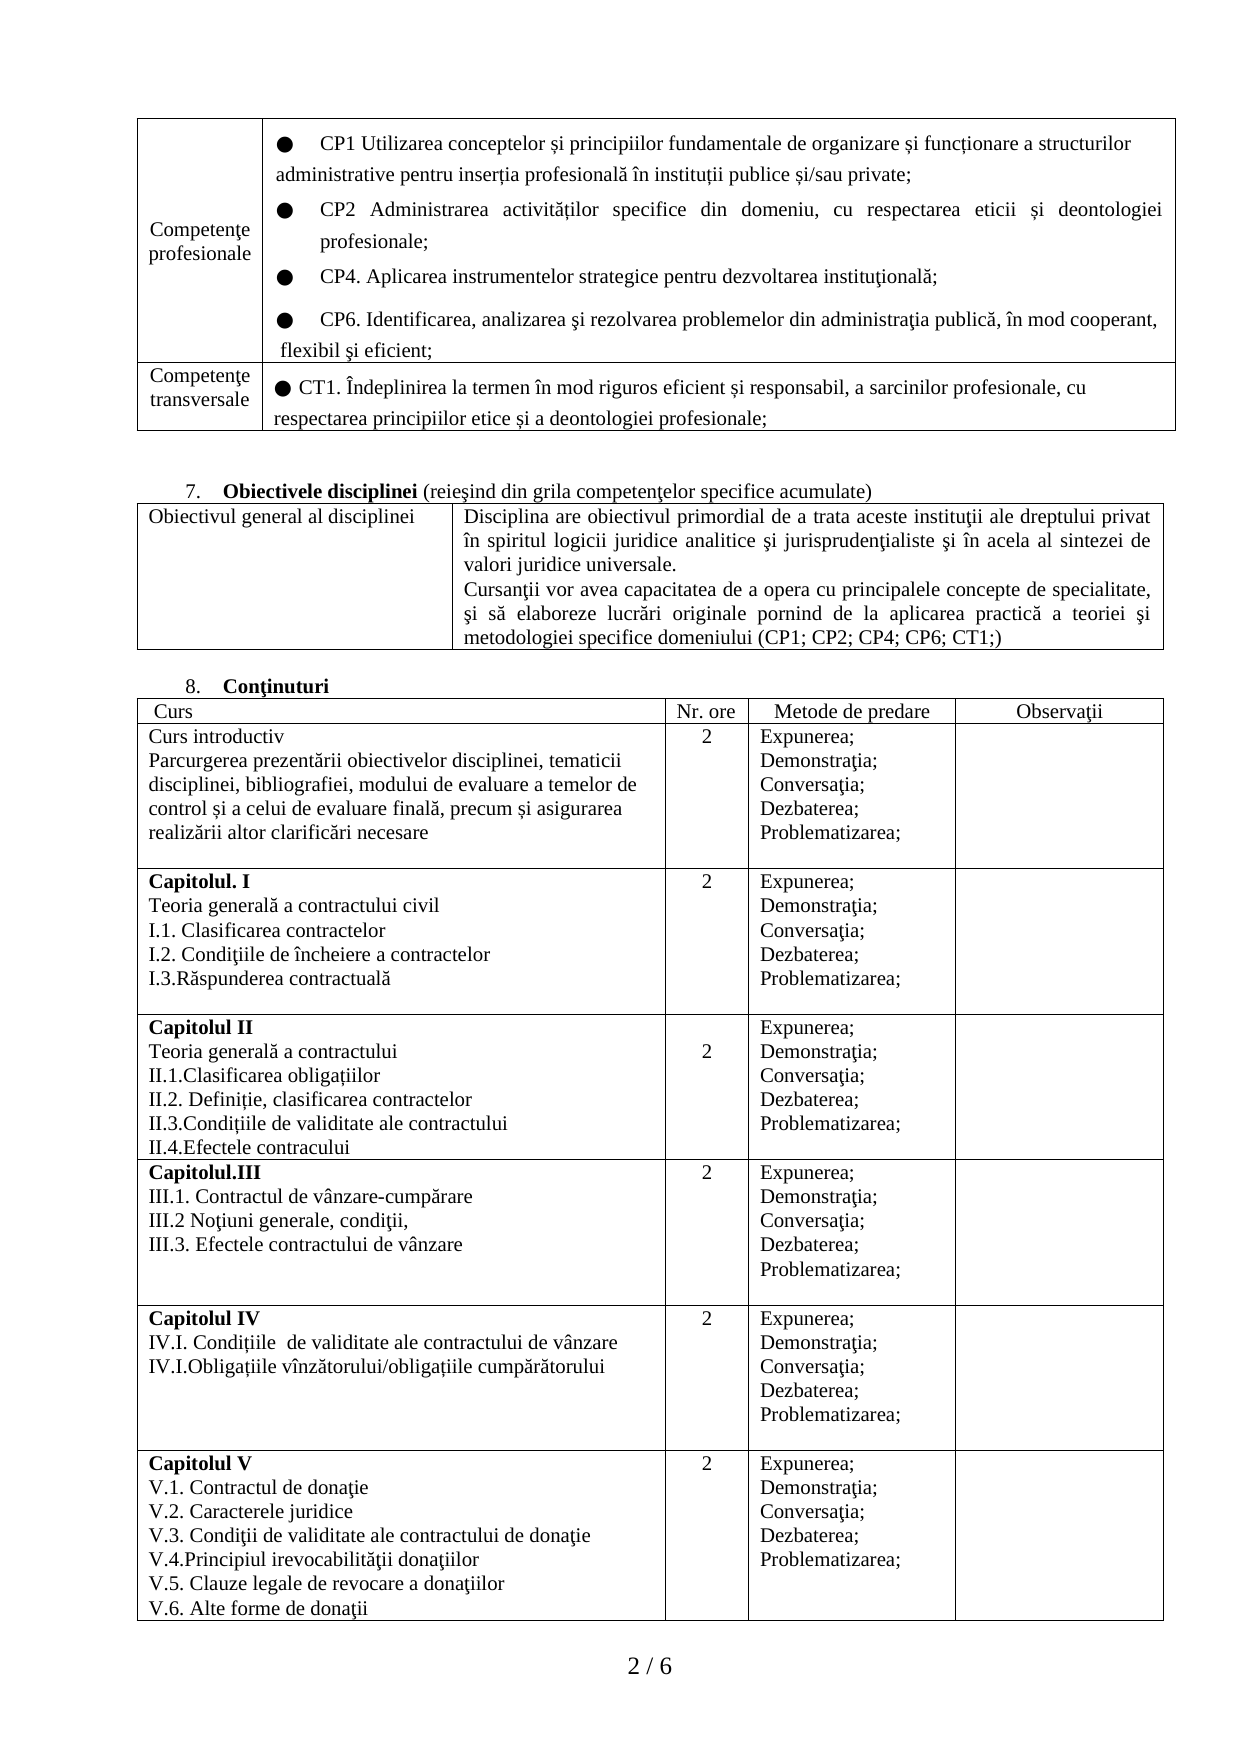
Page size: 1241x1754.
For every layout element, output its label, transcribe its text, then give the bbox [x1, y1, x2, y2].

table_header Competenţe profesionale [138, 119, 262, 362]
table_cell Curs introductiv Parcurgerea prezentării obiectivelor disciplinei, tematicii disciplinei, bibliografiei, modului de evaluare a temelor de control și a celui de evaluare finală, precum și asigurarea realizării altor clarificări necesare [138, 724, 665, 868]
table_cell Capitolul.III III.1. Contractul de vânzare-cumpărare III.2 Noţiuni generale, condiţii, III.3. Efectele contractului de vânzare [138, 1160, 665, 1304]
table_cell [956, 1306, 1163, 1450]
table_cell Expunerea; Demonstraţia; Conversaţia; Dezbaterea; Problematizarea; [749, 1015, 955, 1159]
table_header Obiectivul general al disciplinei [138, 504, 452, 649]
table_cell 2 [666, 1451, 748, 1619]
list Obiectivele disciplinei (reieşind din grila competenţelor specifice acumulate) [185, 479, 1152, 503]
table_cell Capitolul IV IV.I. Condițiile de validitate ale contractului de vânzare IV.I.Obligațiile vînzătorului/obligațiile cumpărătorului [138, 1306, 665, 1450]
table_header Disciplina are obiectivul primordial de a trata aceste instituţii ale dreptului privat în spiritul logicii juridice analitice şi jurisprudenţialiste şi în acela al sintezei de valori juridice universale. Cursanţii vor avea capacitatea de a opera cu principalele concepte de specialitate, şi să elaboreze lucrări originale pornind de la aplicarea practică a teoriei şi metodologiei specifice domeniului (CP1; CP2; CP4; CP6; CT1;) [453, 504, 1163, 649]
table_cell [749, 1451, 955, 1619]
list Conţinuturi [185, 674, 1152, 698]
table_cell Expunerea; Demonstraţia; Conversaţia; Dezbaterea; Problematizarea; [749, 724, 955, 868]
table_cell Expunerea; Demonstraţia; Conversaţia; Dezbaterea; Problematizarea; [749, 869, 955, 1014]
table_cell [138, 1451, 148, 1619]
table_header Metode de predare [749, 699, 955, 723]
table_cell 2 [666, 1015, 748, 1159]
table_cell Expunerea; Demonstraţia; Conversaţia; Dezbaterea; Problematizarea; [749, 1160, 955, 1304]
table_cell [749, 1306, 955, 1450]
table_cell [956, 724, 1163, 868]
table_header Nr. ore [666, 699, 748, 723]
table_cell Capitolul. I Teoria generală a contractului civil I.1. Clasificarea contractelor I.2. Condiţiile de încheiere a contractelor I.3.Răspunderea contractuală [138, 869, 665, 1014]
table_cell [956, 869, 1163, 1014]
table_header Observaţii [956, 699, 1163, 723]
table_cell 2 [666, 869, 748, 1014]
table_cell [956, 1015, 1163, 1159]
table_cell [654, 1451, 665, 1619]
table_cell 2 [666, 1160, 748, 1304]
table_cell 2 [666, 724, 748, 868]
table_header Curs [138, 699, 665, 723]
table_header CP1 Utilizarea conceptelor și principiilor fundamentale de organizare și funcționare a structurilor administrative pentru inserția profesională în instituții publice și/sau private; CP2 Administrarea activităților specifice din domeniu, cu respectarea eticii și deontologiei profesionale; CP4. Aplicarea instrumentelor strategice pentru dezvoltarea instituţională; CP6. Identificarea, analizarea şi rezolvarea problemelor din administraţia publică, în mod cooperant, flexibil şi eficient; [263, 119, 1175, 362]
table_cell 2 [666, 1306, 748, 1450]
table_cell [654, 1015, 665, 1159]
table_cell [956, 1451, 1163, 1619]
table_cell [956, 1160, 1163, 1304]
table_cell Competenţe transversale [138, 363, 262, 430]
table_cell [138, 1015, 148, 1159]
table_cell CT1. Îndeplinirea la termen în mod riguros eficient și responsabil, a sarcinilor profesionale, cu respectarea principiilor etice și a deontologiei profesionale; [263, 363, 1175, 430]
